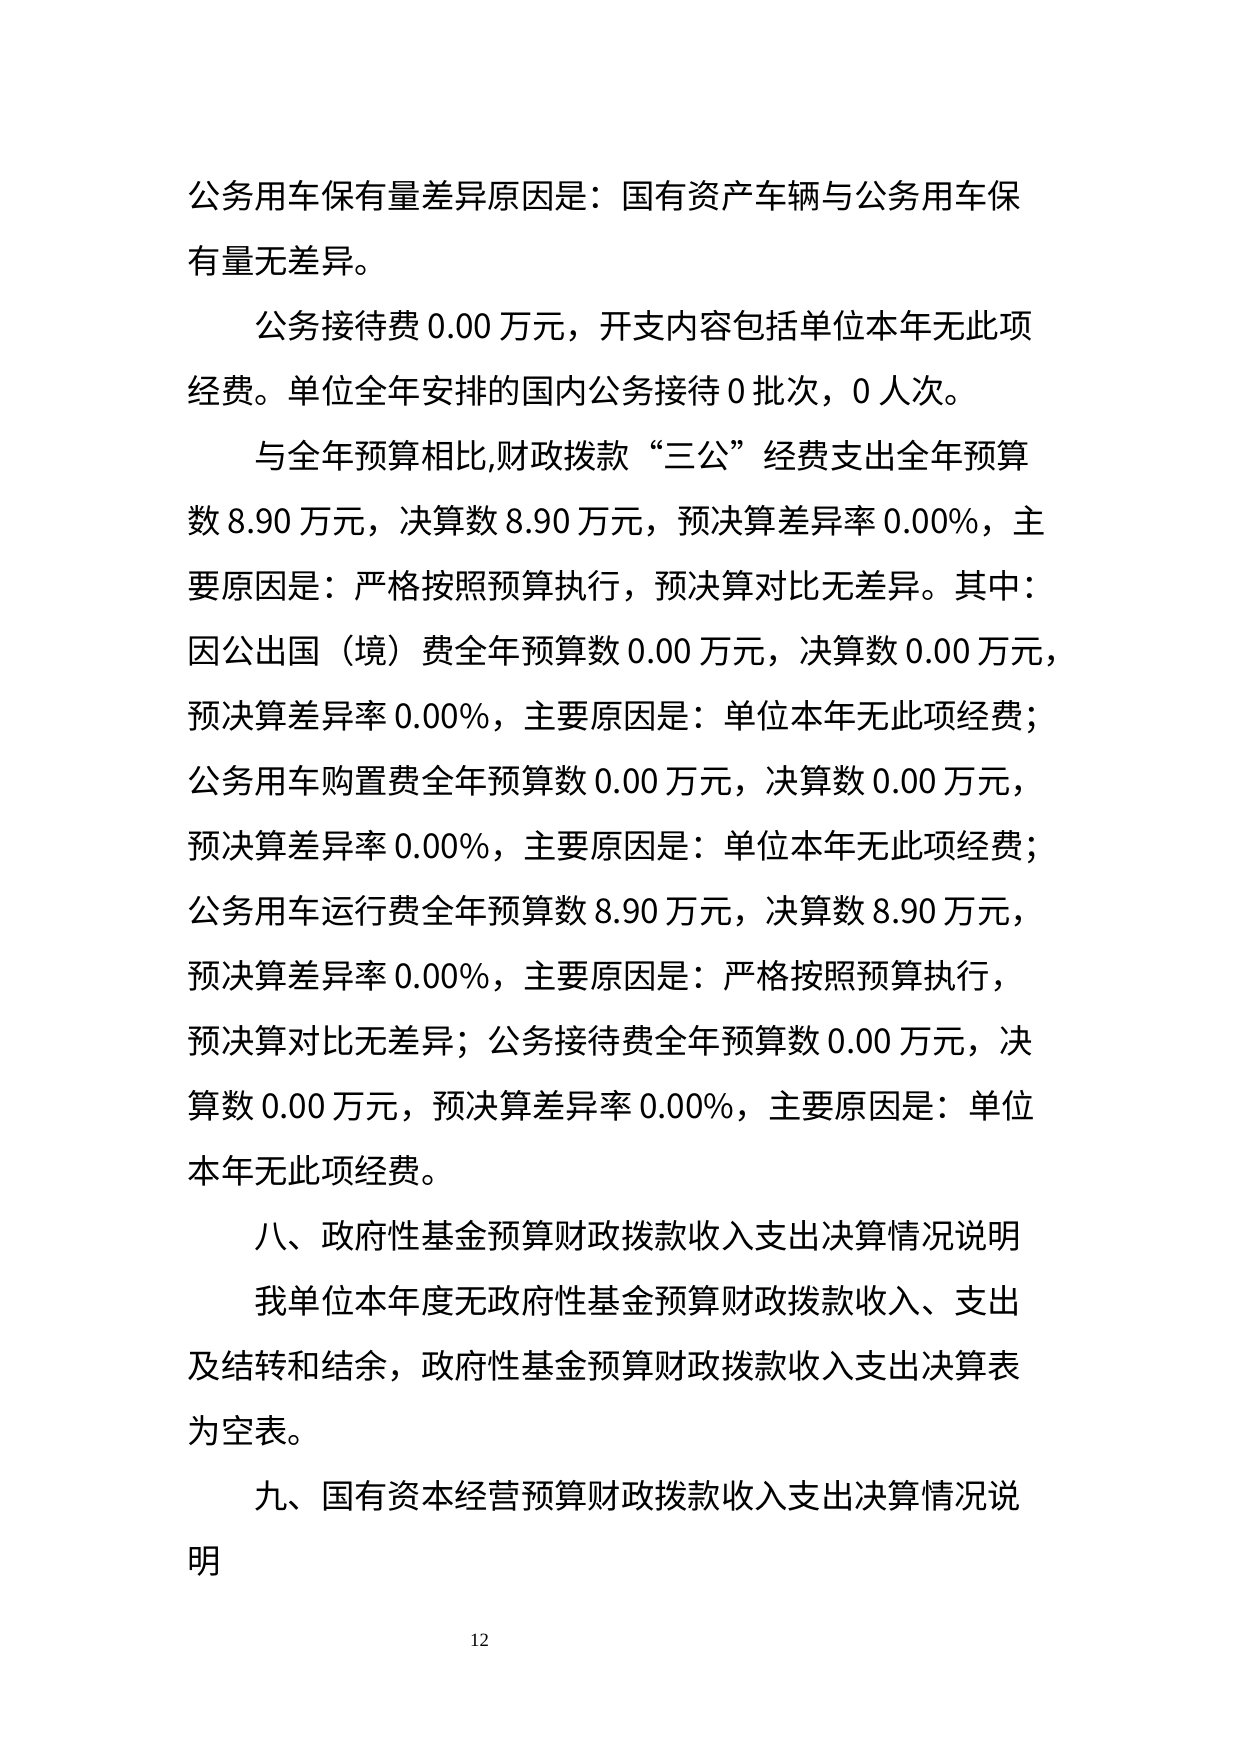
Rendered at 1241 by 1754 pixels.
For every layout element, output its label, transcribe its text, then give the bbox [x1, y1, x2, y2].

text 我单位本年度无政府性基金预算财政拨款收入、支出及结转和结余，政府性基金预算财政拨款收入支出决算表为空表。 [187, 1267, 1053, 1462]
text 八、政府性基金预算财政拨款收入支出决算情况说明 [187, 1202, 1053, 1267]
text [187, 162, 1053, 292]
text 九、国有资本经营预算财政拨款收入支出决算情况说明 [187, 1462, 1053, 1592]
text 与全年预算相比,财政拨款“三公”经费支出全年预算数8.90万元，决算数8.90万元，预决算差异率0.00%，主要原因是：严格按照预算执行，预决算对比无差异。其中：因公出国（境）费全年预算数0.00万元，决算数0.00万元，预决算差异率0.00%，主要原因是：单位本年无此项经费；公务用车购置费全年预算数0.00万元，决算数0.00万元，预决算差异率0.00%，主要原因是：单位本年无此项经费；公务用车运行费全年预算数8.90万元，决算数8.90万元，预决算差异率0.00%，主要原因是：严格按照预算执行，预决算对比无差异；公务接待费全年预算数0.00万元，决算数0.00万元，预决算差异率0.00%，主要原因是：单位本年无此项经费。 [187, 422, 1053, 1202]
text 公务接待费0.00万元，开支内容包括单位本年无此项经费。单位全年安排的国内公务接待0批次，0人次。 [187, 292, 1053, 422]
